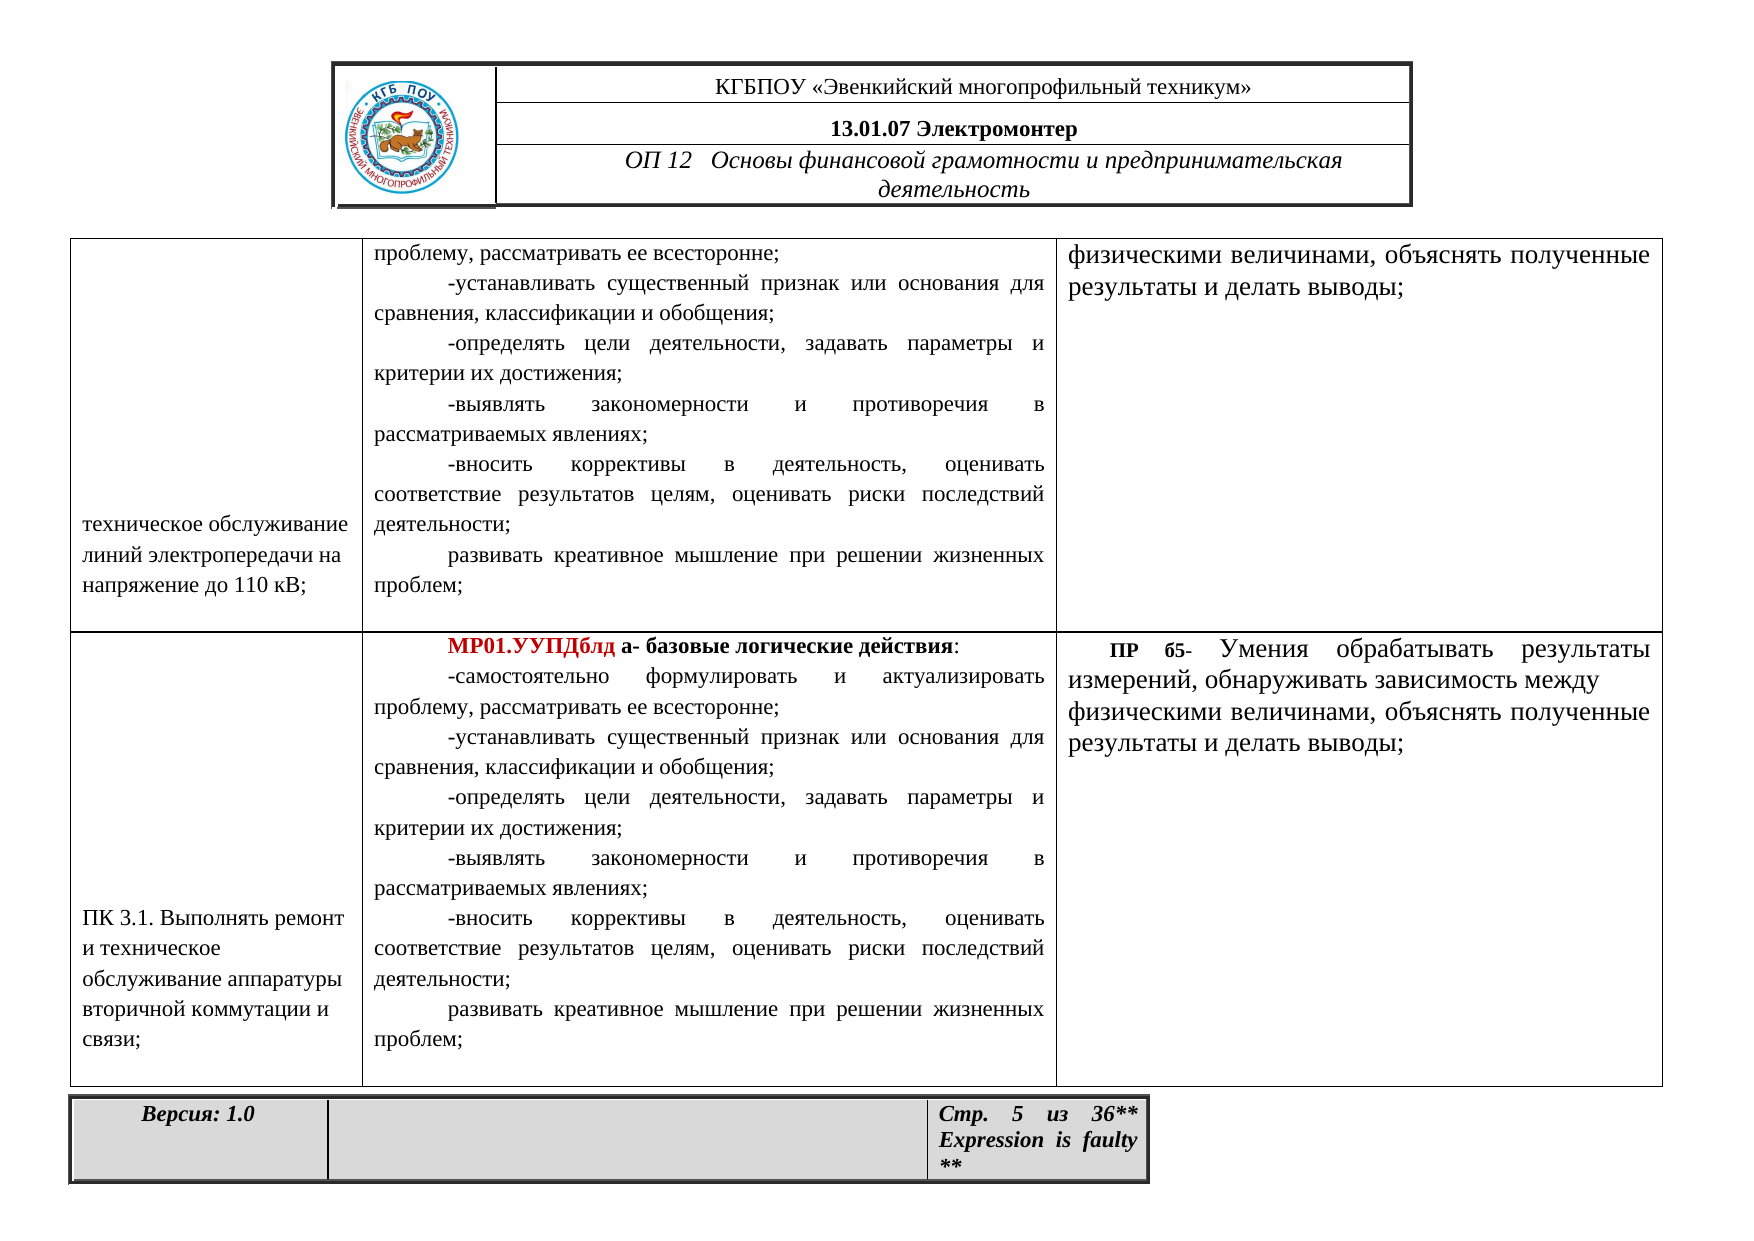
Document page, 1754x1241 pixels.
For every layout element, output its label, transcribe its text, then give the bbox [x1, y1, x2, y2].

picture [345, 81, 388, 128]
picture [345, 81, 459, 195]
table_cell ПК 2.1. Выполнять ремонт, монтаж, демонтаж и техническое обслуживание линий электропередачи на напряжение до 110 кВ; [71, 239, 362, 631]
table_cell ПК 3.1. Выполнять ремонт и техническое обслуживание аппаратуры вторичной коммутации и связи; [71, 633, 362, 1086]
